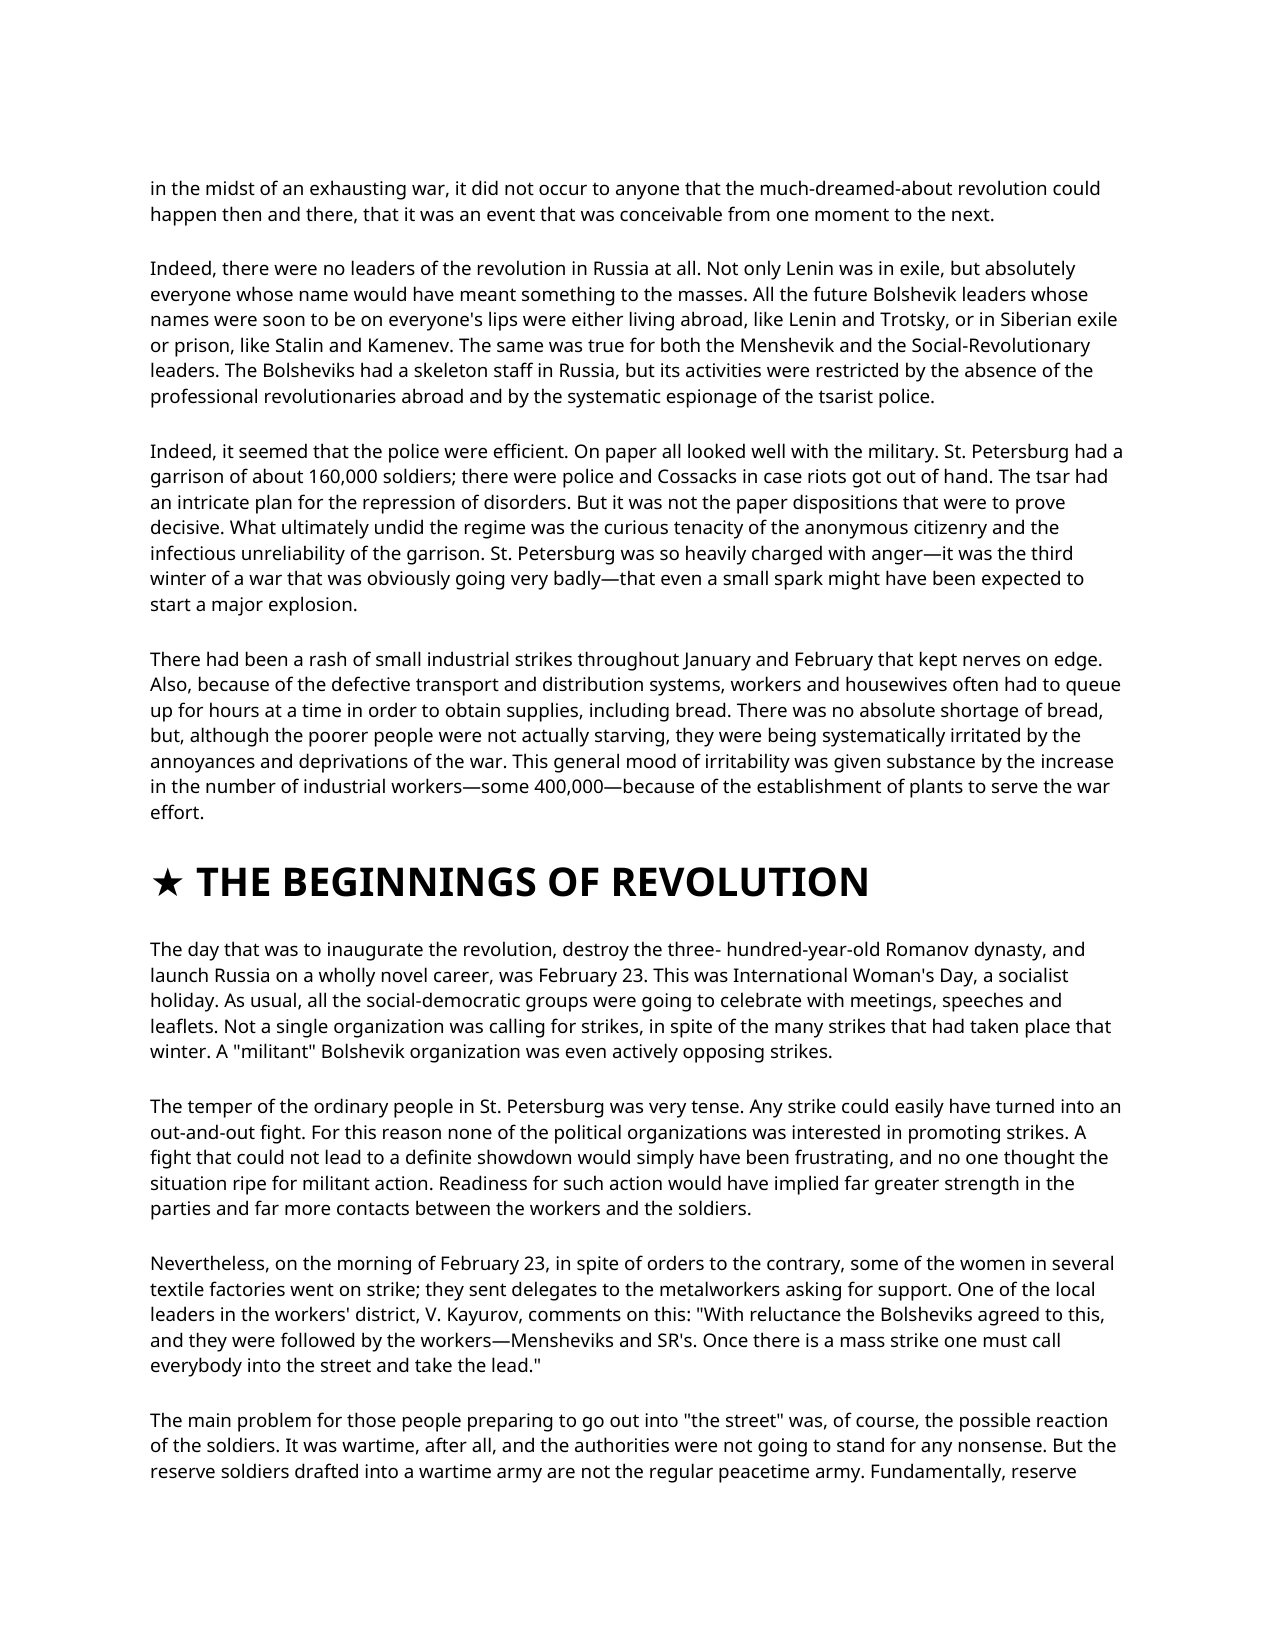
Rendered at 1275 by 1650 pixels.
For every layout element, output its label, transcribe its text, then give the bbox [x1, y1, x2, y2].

text ★ THE BEGINNINGS OF REVOLUTION [150, 854, 1125, 908]
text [150, 1407, 1125, 1484]
text Nevertheless, on the morning of February 23, in spite of orders to the contrary, some of the women in several textile factories went on strike; they sent delegates to the metalworkers asking for support. One of the local leaders in the workers' district, V. Kayurov, comments on this: "With reluctance the Bolsheviks agreed to this, and they were followed by the workers—Mensheviks and SR's. Once there is a mass strike one must call everybody into the street and take the lead." [150, 1250, 1125, 1378]
text Indeed, it seemed that the police were efficient. On paper all looked well with the military. St. Petersburg had a garrison of about 160,000 soldiers; there were police and Cossacks in case riots got out of hand. The tsar had an intricate plan for the repression of disorders. But it was not the paper dispositions that were to prove decisive. What ultimately undid the regime was the curious tenacity of the anonymous citizenry and the infectious unreliability of the garrison. St. Petersburg was so heavily charged with anger—it was the third winter of a war that was obviously going very badly—that even a small spark might have been expected to start a major explosion. [150, 438, 1125, 617]
text There had been a rash of small industrial strikes throughout January and February that kept nerves on edge. Also, because of the defective transport and distribution systems, workers and housewives often had to queue up for hours at a time in order to obtain supplies, including bread. There was no absolute shortage of bread, but, although the poorer people were not actually starving, they were being systematically irritated by the annoyances and deprivations of the war. This general mood of irritability was given substance by the increase in the number of industrial workers—some 400,000—because of the establishment of plants to serve the war effort. [150, 646, 1125, 824]
text Indeed, there were no leaders of the revolution in Russia at all. Not only Lenin was in exile, but absolutely everyone whose name would have meant something to the masses. All the future Bolshevik leaders whose names were soon to be on everyone's lips were either living abroad, like Lenin and Trotsky, or in Siberian exile or prison, like Stalin and Kamenev. The same was true for both the Menshevik and the Social-Revolutionary leaders. The Bolsheviks had a skeleton staff in Russia, but its activities were restricted by the absence of the professional revolutionaries abroad and by the systematic espionage of the tsarist police. [150, 256, 1125, 409]
text in the midst of an exhausting war, it did not occur to anyone that the much-dreamed-about revolution could happen then and there, that it was an event that was conceivable from one moment to the next. [150, 150, 1125, 227]
text The temper of the ordinary people in St. Petersburg was very tense. Any strike could easily have turned into an out-and-out fight. For this reason none of the political organizations was interested in promoting strikes. A fight that could not lead to a definite showdown would simply have been frustrating, and no one thought the situation ripe for militant action. Readiness for such action would have implied far greater strength in the parties and far more contacts between the workers and the soldiers. [150, 1093, 1125, 1221]
text The day that was to inaugurate the revolution, destroy the three‐ hundred-year-old Romanov dynasty, and launch Russia on a wholly novel career, was February 23. This was International Woman's Day, a socialist holiday. As usual, all the social-democratic groups were going to celebrate with meetings, speeches and leaflets. Not a single organization was calling for strikes, in spite of the many strikes that had taken place that winter. A "militant" Bolshevik organization was even actively opposing strikes. [150, 937, 1125, 1064]
